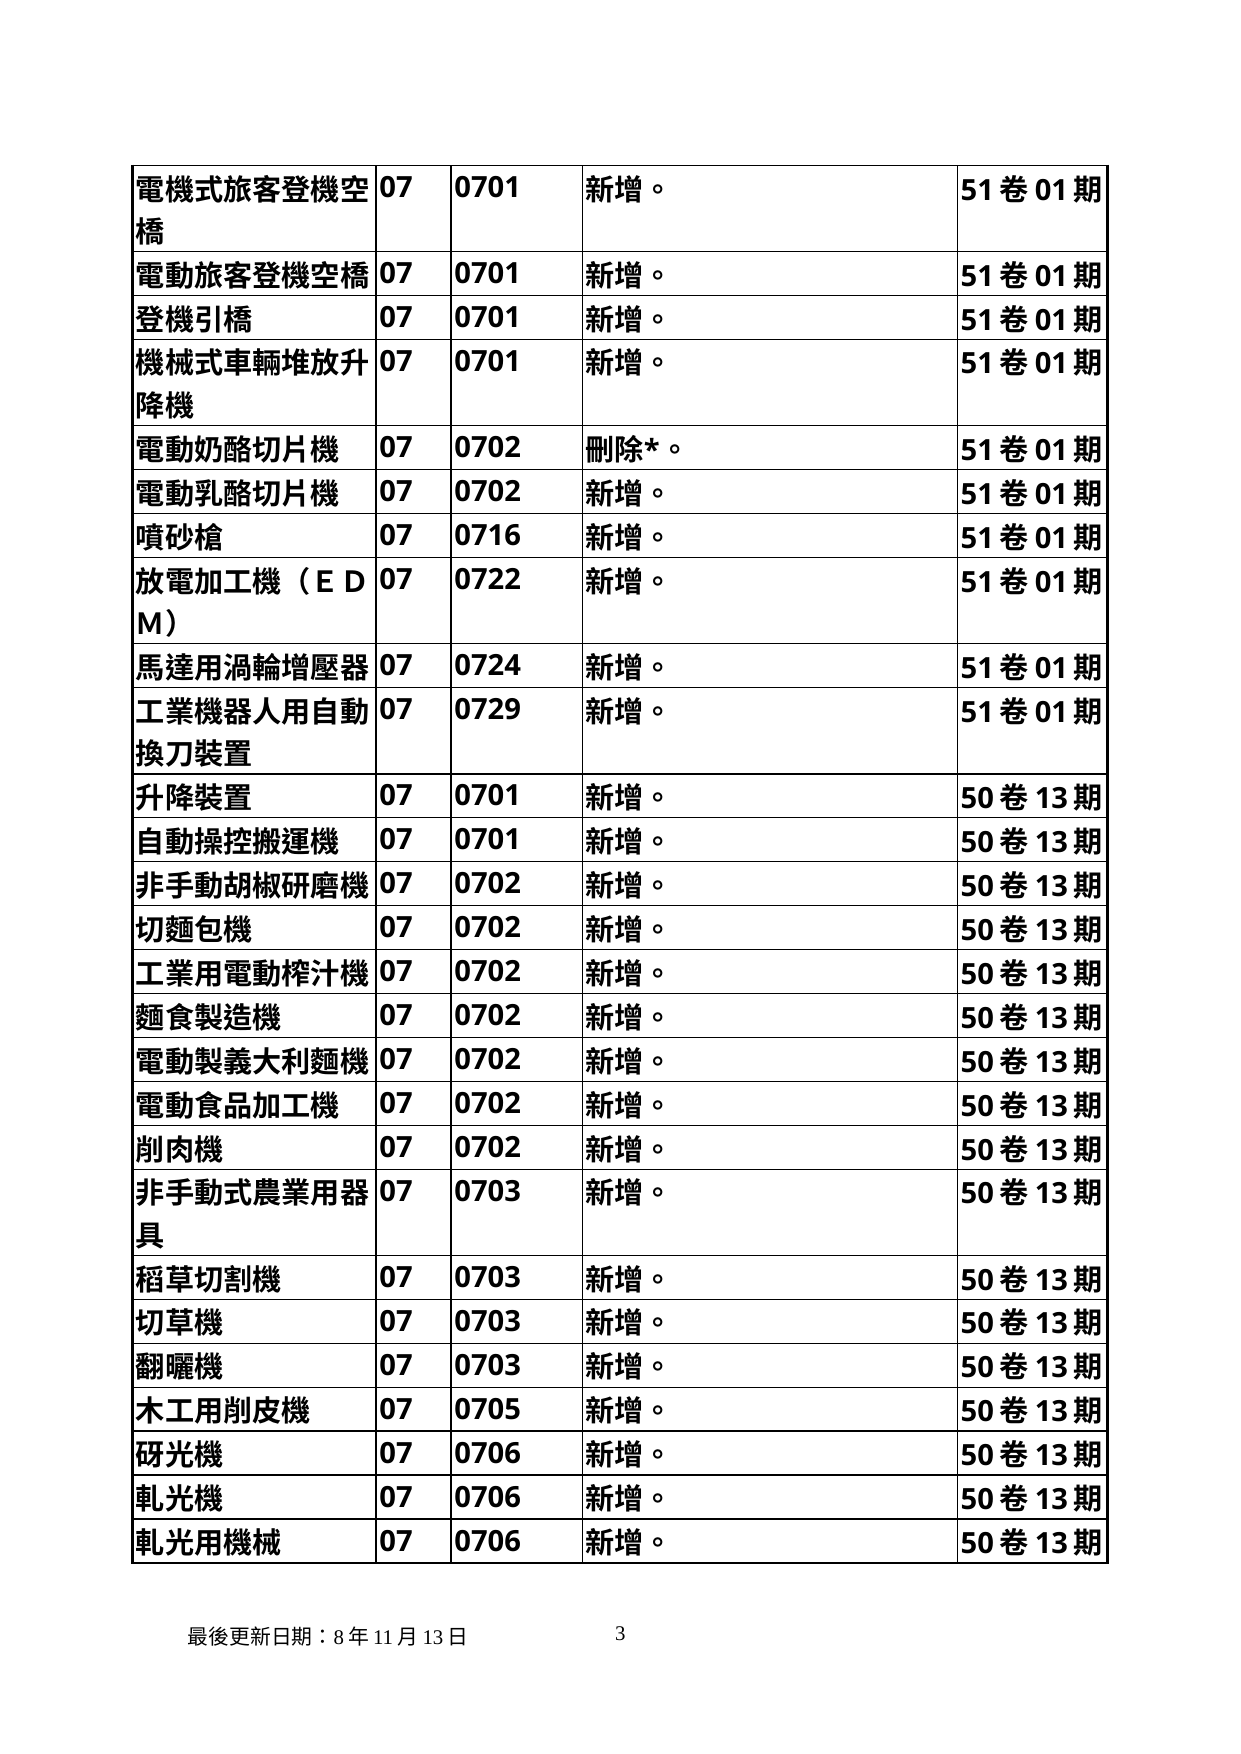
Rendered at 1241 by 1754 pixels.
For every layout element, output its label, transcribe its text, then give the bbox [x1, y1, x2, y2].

table_cell 07 [377, 252, 450, 294]
table_cell 新增。 [583, 775, 957, 817]
table_cell 新增。 [583, 1432, 957, 1474]
table_cell 工業用電動榨汁機 [134, 950, 375, 993]
table_cell 0701 [452, 818, 582, 861]
table_cell 50卷13期 [958, 906, 1106, 949]
table_cell 07 [377, 470, 450, 513]
table_cell 切草機 [134, 1300, 375, 1342]
table_cell 0701 [452, 252, 582, 294]
table_cell 50卷13期 [958, 1082, 1106, 1124]
table_cell 新增。 [583, 1126, 957, 1168]
table_cell 07 [377, 906, 450, 949]
table_cell 新增。 [583, 1388, 957, 1430]
table_cell 新增。 [583, 818, 957, 861]
table_cell 07 [377, 1432, 450, 1474]
table_cell 新增。 [583, 1476, 957, 1518]
table_cell 0702 [452, 426, 582, 469]
table_cell 新增。 [583, 558, 957, 643]
table_cell 新增。 [583, 252, 957, 294]
table_cell 新增。 [583, 950, 957, 993]
table_cell 07 [377, 775, 450, 817]
table_cell 07 [377, 296, 450, 338]
table_cell 07 [377, 166, 450, 251]
table_cell 07 [377, 862, 450, 905]
table_cell 50卷13期 [958, 1038, 1106, 1081]
table_cell 50卷13期 [958, 1344, 1106, 1386]
table_cell 0701 [452, 166, 582, 251]
table_cell 07 [377, 1476, 450, 1518]
table_cell 電動奶酪切片機 [134, 426, 375, 469]
table_cell 馬達用渦輪增壓器 [134, 644, 375, 687]
table_cell 登機引橋 [134, 296, 375, 338]
table_cell 0703 [452, 1170, 582, 1254]
table_cell 新增。 [583, 1300, 957, 1342]
table_cell 新增。 [583, 514, 957, 557]
table_cell 非手動胡椒研磨機 [134, 862, 375, 905]
table_cell 51卷01期 [958, 166, 1106, 251]
table_cell 自動操控搬運機 [134, 818, 375, 861]
table_cell 0729 [452, 688, 582, 773]
table_cell 麵食製造機 [134, 994, 375, 1037]
table_cell 稻草切割機 [134, 1256, 375, 1298]
table_cell 0702 [452, 862, 582, 905]
table_cell 07 [377, 950, 450, 993]
table_cell 0702 [452, 1038, 582, 1081]
table_cell 砑光機 [134, 1432, 375, 1474]
table_cell 0702 [452, 1126, 582, 1168]
table_cell 07 [377, 1082, 450, 1124]
table_cell 07 [377, 1038, 450, 1081]
table_cell 0705 [452, 1388, 582, 1430]
table_cell 新增。 [583, 1520, 957, 1562]
table_cell 軋光用機械 [134, 1520, 375, 1562]
table_cell 新增。 [583, 470, 957, 513]
table_cell 0706 [452, 1432, 582, 1474]
table_cell 刪除*。 [583, 426, 957, 469]
table_cell 51卷01期 [958, 558, 1106, 643]
table_cell 0702 [452, 470, 582, 513]
table_cell 新增。 [583, 166, 957, 251]
table_cell 07 [377, 514, 450, 557]
table_cell 噴砂槍 [134, 514, 375, 557]
table_cell 50卷13期 [958, 818, 1106, 861]
table_cell 新增。 [583, 1256, 957, 1298]
table_cell 50卷13期 [958, 1520, 1106, 1562]
table_cell 木工用削皮機 [134, 1388, 375, 1430]
table_cell 07 [377, 1170, 450, 1254]
table_cell 切麵包機 [134, 906, 375, 949]
table_cell 0702 [452, 906, 582, 949]
table_cell 新增。 [583, 644, 957, 687]
table_cell 電機式旅客登機空橋 [134, 166, 375, 251]
table_cell 新增。 [583, 296, 957, 338]
table_cell 07 [377, 1256, 450, 1298]
table_cell 07 [377, 994, 450, 1037]
table_cell 07 [377, 1388, 450, 1430]
table_cell 新增。 [583, 1170, 957, 1254]
table_cell 50卷13期 [958, 1388, 1106, 1430]
table_cell 07 [377, 688, 450, 773]
table_cell 0706 [452, 1476, 582, 1518]
table_cell 電動乳酪切片機 [134, 470, 375, 513]
table_cell 新增。 [583, 688, 957, 773]
table_cell 電動食品加工機 [134, 1082, 375, 1124]
table_cell 51卷01期 [958, 514, 1106, 557]
table_cell 0703 [452, 1300, 582, 1342]
table_cell 升降裝置 [134, 775, 375, 817]
table_cell 工業機器人用自動換刀裝置 [134, 688, 375, 773]
table_cell 新增。 [583, 1344, 957, 1386]
table_cell 07 [377, 1344, 450, 1386]
table_cell 07 [377, 340, 450, 425]
table_cell 50卷13期 [958, 1300, 1106, 1342]
table_cell 51卷01期 [958, 688, 1106, 773]
table_cell 07 [377, 818, 450, 861]
table_cell 0703 [452, 1344, 582, 1386]
table_cell 放電加工機（ＥＤＭ） [134, 558, 375, 643]
table_cell 0701 [452, 296, 582, 338]
table_cell 新增。 [583, 1038, 957, 1081]
table_cell 0716 [452, 514, 582, 557]
table_cell 07 [377, 1300, 450, 1342]
table_cell 50卷13期 [958, 1126, 1106, 1168]
table_cell 0724 [452, 644, 582, 687]
table_cell 50卷13期 [958, 1256, 1106, 1298]
table_cell 51卷01期 [958, 644, 1106, 687]
table_cell 0703 [452, 1256, 582, 1298]
table_cell 07 [377, 558, 450, 643]
table_cell 電動旅客登機空橋 [134, 252, 375, 294]
table_cell 50卷13期 [958, 994, 1106, 1037]
table_cell 電動製義大利麵機 [134, 1038, 375, 1081]
table_cell 新增。 [583, 906, 957, 949]
table_cell 07 [377, 1520, 450, 1562]
table_cell 50卷13期 [958, 775, 1106, 817]
table_cell 07 [377, 1126, 450, 1168]
table_cell 07 [377, 426, 450, 469]
table_cell 0701 [452, 340, 582, 425]
table_cell 0702 [452, 950, 582, 993]
table_cell 削肉機 [134, 1126, 375, 1168]
table_cell 51卷01期 [958, 296, 1106, 338]
table_cell 50卷13期 [958, 1476, 1106, 1518]
table_cell 50卷13期 [958, 1432, 1106, 1474]
table_cell 50卷13期 [958, 950, 1106, 993]
table_cell 機械式車輛堆放升降機 [134, 340, 375, 425]
table_cell 軋光機 [134, 1476, 375, 1518]
table_cell 翻曬機 [134, 1344, 375, 1386]
table_cell 新增。 [583, 340, 957, 425]
table_cell 51卷01期 [958, 340, 1106, 425]
table_cell 0706 [452, 1520, 582, 1562]
table_cell 50卷13期 [958, 1170, 1106, 1254]
table_cell 新增。 [583, 1082, 957, 1124]
table_cell 51卷01期 [958, 252, 1106, 294]
table_cell 51卷01期 [958, 470, 1106, 513]
table_cell 新增。 [583, 994, 957, 1037]
table_cell 0722 [452, 558, 582, 643]
table_cell 0702 [452, 1082, 582, 1124]
table_cell 07 [377, 644, 450, 687]
table_cell 非手動式農業用器具 [134, 1170, 375, 1254]
table_cell 新增。 [583, 862, 957, 905]
table_cell 0702 [452, 994, 582, 1037]
table_cell 51卷01期 [958, 426, 1106, 469]
table_cell 50卷13期 [958, 862, 1106, 905]
table_cell 0701 [452, 775, 582, 817]
